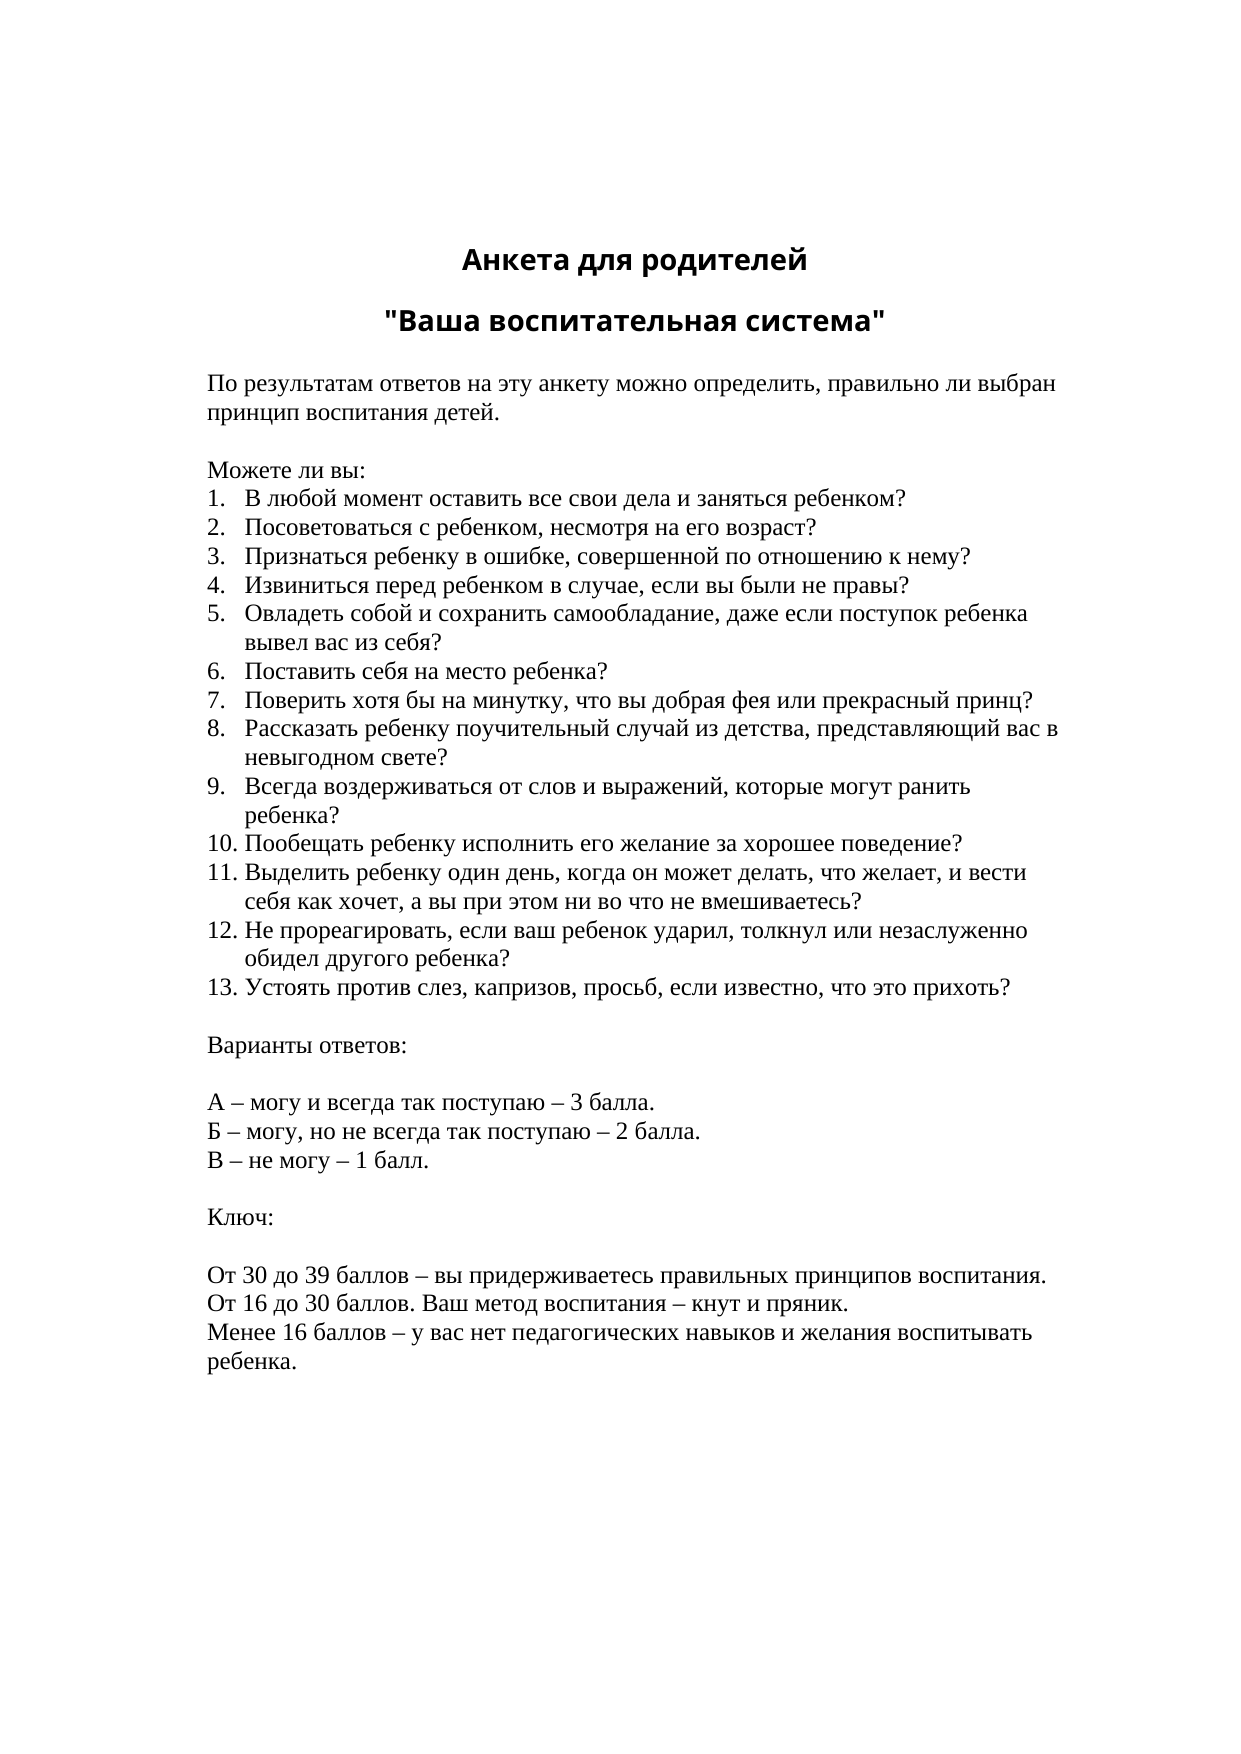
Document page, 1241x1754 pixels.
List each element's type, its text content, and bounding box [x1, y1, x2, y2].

text От 16 до 30 баллов. Ваш метод воспитания – кнут и пряник. [207, 1288, 1063, 1317]
list Рассказать ребенку поучительный случай из детства, представляющий вас в невыгодном свете? [207, 713, 1063, 771]
list Извиниться перед ребенком в случае, если вы были не правы? [207, 570, 1063, 598]
text Варианты ответов: [207, 1030, 1063, 1058]
subtitle Анкета для родителей [207, 239, 1063, 279]
list В любой момент оставить все свои дела и заняться ребенком? [207, 483, 1063, 512]
text По результатам ответов на эту анкету можно определить, правильно ли выбран принцип воспитания детей. [207, 368, 1063, 426]
text От 30 до 39 баллов – вы придерживаетесь правильных принципов воспитания. [207, 1260, 1063, 1288]
list Всегда воздерживаться от слов и выражений, которые могут ранить ребенка? [207, 771, 1063, 828]
text В – не могу – 1 балл. [207, 1145, 1063, 1173]
subtitle "Ваша воспитательная система" [207, 300, 1063, 340]
list Не прореагировать, если ваш ребенок ударил, толкнул или незаслуженно обидел другого ребенка? [207, 915, 1063, 972]
list Посоветоваться с ребенком, несмотря на его возраст? [207, 512, 1063, 541]
text Ключ: [207, 1202, 1063, 1231]
text Менее 16 баллов – у вас нет педагогических навыков и желания воспитывать ребенка. [207, 1317, 1063, 1375]
text Можете ли вы: [207, 455, 1063, 483]
list Поставить себя на место ребенка? [207, 656, 1063, 685]
list Устоять против слез, капризов, просьб, если известно, что это прихоть? [207, 972, 1063, 1001]
list Признаться ребенку в ошибке, совершенной по отношению к нему? [207, 541, 1063, 570]
list Поверить хотя бы на минутку, что вы добрая фея или прекрасный принц? [207, 685, 1063, 713]
list Пообещать ребенку исполнить его желание за хорошее поведение? [207, 828, 1063, 857]
text Б – могу, но не всегда так поступаю – 2 балла. [207, 1116, 1063, 1145]
text А – могу и всегда так поступаю – 3 балла. [207, 1087, 1063, 1116]
list Выделить ребенку один день, когда он может делать, что желает, и вести себя как хочет, а вы при этом ни во что не вмешиваетесь? [207, 857, 1063, 915]
list Овладеть собой и сохранить самообладание, даже если поступок ребенка вывел вас из себя? [207, 598, 1063, 656]
